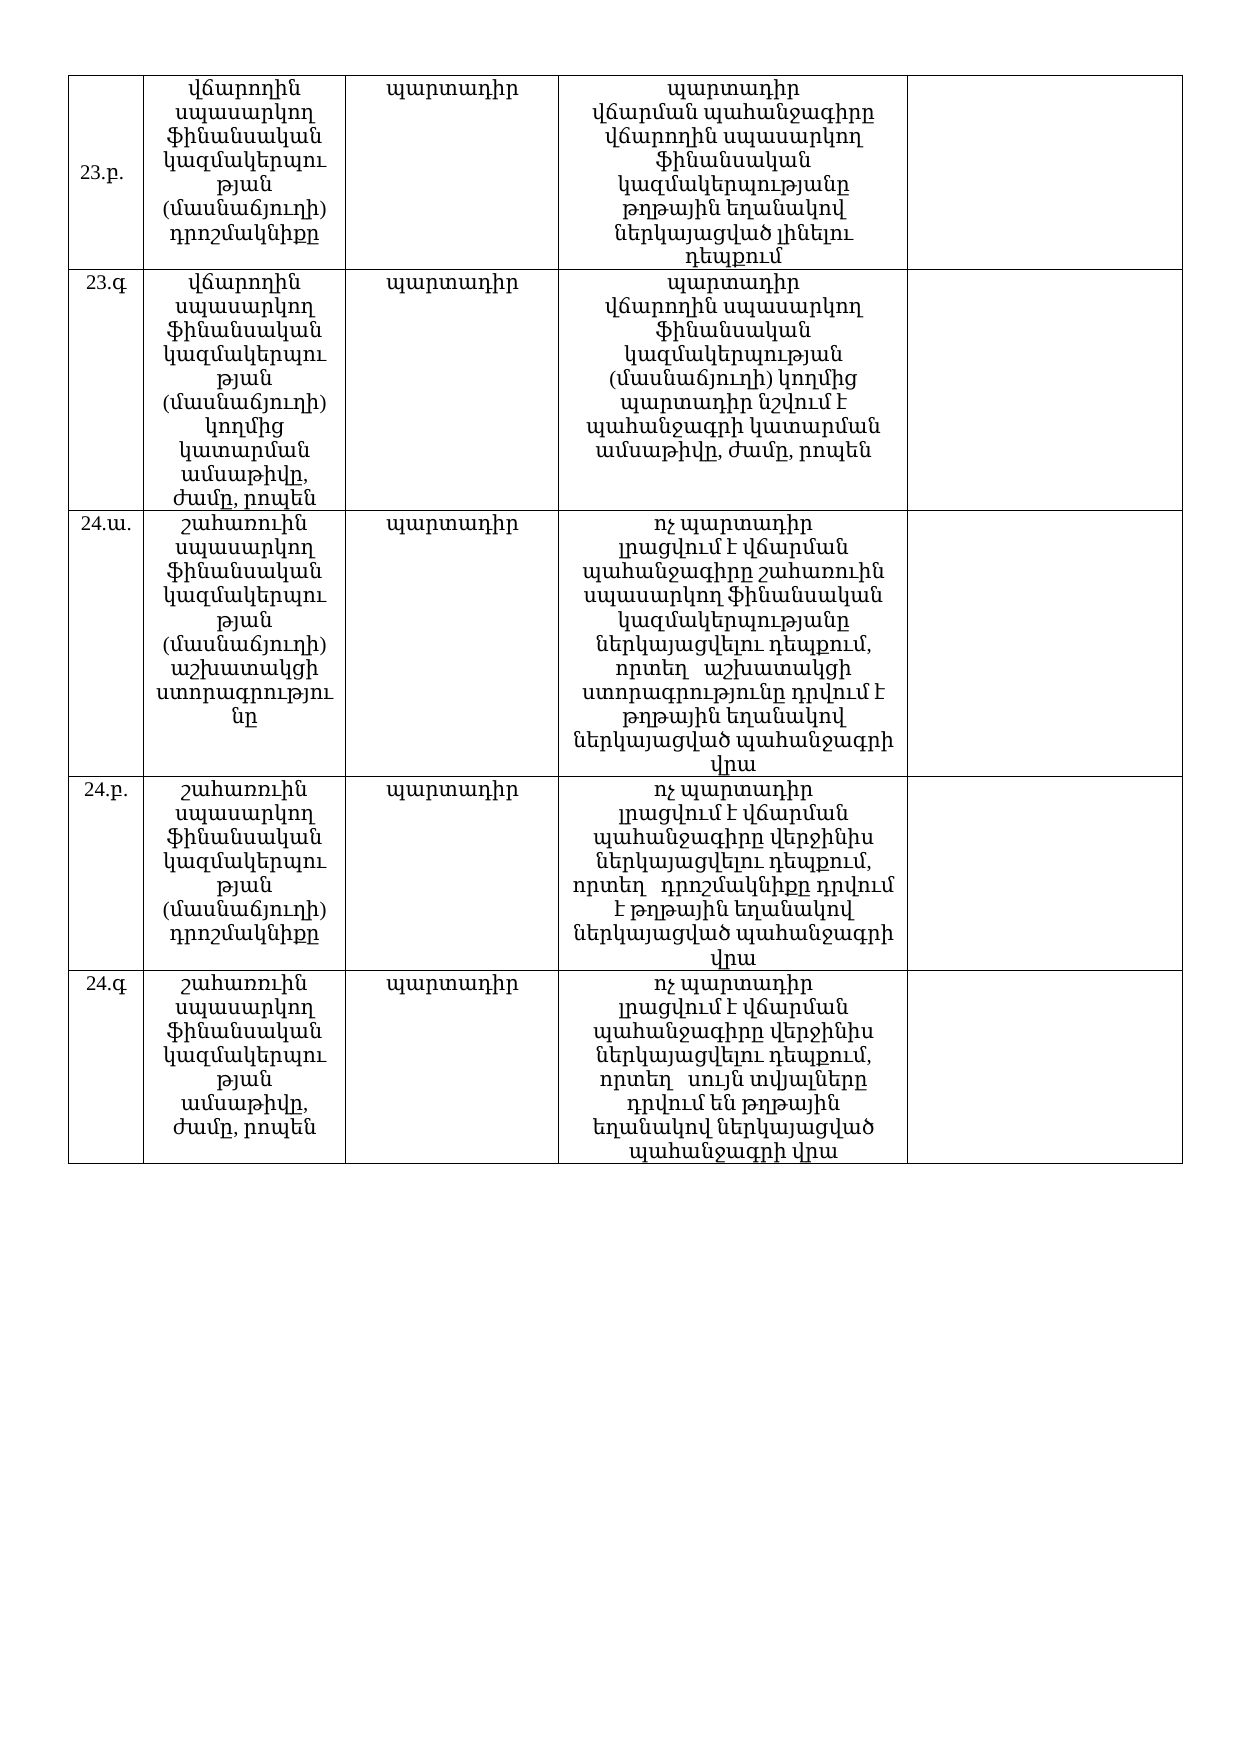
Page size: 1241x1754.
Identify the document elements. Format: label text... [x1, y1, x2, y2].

table_cell պարտադիր [346, 76, 558, 268]
table_cell պարտադիր [346, 777, 558, 969]
table_cell շահառուին սպասարկող ֆինանսական կազմակերպության (մասնաճյուղի) աշխատակցի ստորագրությունը [144, 511, 345, 776]
table_cell [908, 76, 1182, 268]
table_cell պարտադիր [346, 971, 558, 1163]
table_cell պարտադիր վճարողին սպասարկող ֆինանսական կազմակերպության (մասնաճյուղի) կողմից պարտադիր նշվում է պահանջագրի կատարման ամսաթիվը, ժամը, րոպեն [559, 270, 907, 510]
table_cell շահառռւին սպասարկող ֆինանսական կազմակերպության ամսաթիվը, ժամը, րոպեն [144, 971, 345, 1163]
table_cell ոչ պարտադիր լրացվում է վճարման պահանջագիրը վերջինիս ներկայացվելու դեպքում, որտեղ դրոշմակնիքը դրվում է թղթային եղանակով ներկայացված պահանջագրի վրա [559, 777, 907, 969]
table_cell ոչ պարտադիր լրացվում է վճարման պահանջագիրը վերջինիս ներկայացվելու դեպքում, որտեղ սույն տվյալները դրվում են թղթային եղանակով ներկայացված պահանջագրի վրա [559, 971, 907, 1163]
table_cell շահառռւին սպասարկող ֆինանսական կազմակերպության (մասնաճյուղի) դրոշմակնիքը [144, 777, 345, 969]
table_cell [559, 76, 907, 268]
table_cell 23.բ. [69, 76, 143, 268]
table_cell պարտադիր [346, 511, 558, 776]
table_cell ոչ պարտադիր լրացվում է վճարման պահանջագիրը շահառուին սպասարկող ֆինանսական կազմակերպությանը ներկայացվելու դեպքում, որտեղ աշխատակցի ստորագրությունը դրվում է թղթային եղանակով ներկայացված պահանջագրի վրա [559, 511, 907, 776]
table_cell [908, 270, 1182, 510]
table_cell պարտադիր [346, 270, 558, 510]
table_cell 24.ա. [69, 511, 143, 776]
table_cell վճարողին սպասարկող ֆինանսական կազմակերպության (մասնաճյուղի) դրոշմակնիքը [144, 76, 345, 268]
table_cell [908, 971, 1182, 1163]
table_cell [908, 777, 1182, 969]
table_cell 24.գ [69, 971, 143, 1163]
table_cell 23.գ [69, 270, 143, 510]
table_cell [908, 511, 1182, 776]
table_cell 24.բ. [69, 777, 143, 969]
table_cell վճարողին սպասարկող ֆինանսական կազմակերպության (մասնաճյուղի) կողմից կատարման ամսաթիվը, ժամը, րոպեն [144, 270, 345, 510]
